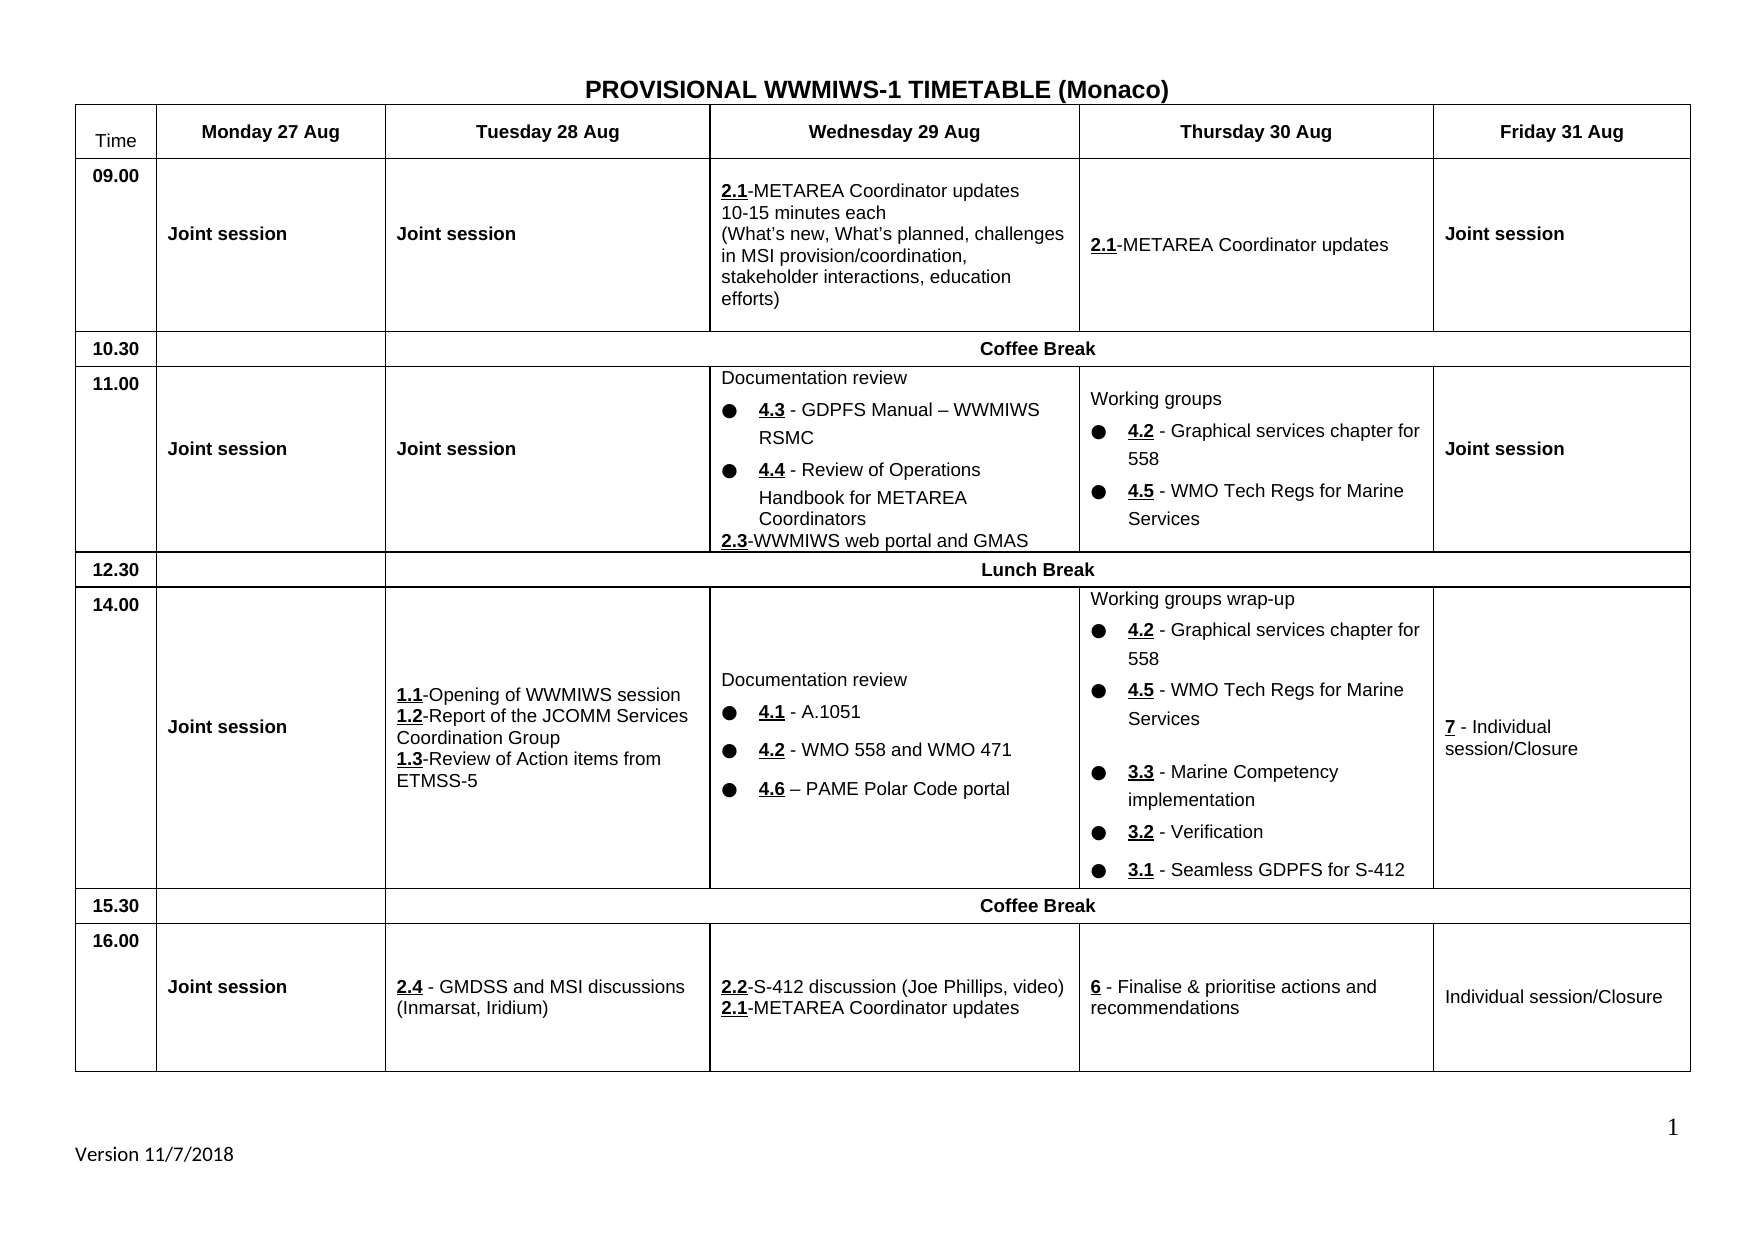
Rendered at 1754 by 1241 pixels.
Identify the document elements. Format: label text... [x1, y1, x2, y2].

table_cell Joint session [1434, 367, 1690, 551]
table_cell [157, 889, 385, 923]
table_header Thursday 30 Aug [1080, 105, 1433, 158]
table_cell Coffee Break [386, 332, 1690, 366]
text PROVISIONAL WWMIWS-1 TIMETABLE (Monaco) [75, 75, 1679, 104]
table_cell Joint session [157, 588, 385, 887]
table_cell 2.1-METAREA Coordinator updates [1080, 159, 1433, 331]
table_cell Documentation review 4.1 - A.1051 4.2 - WMO 558 and WMO 471 4.6 – PAME Polar Code portal [711, 588, 1079, 887]
table_cell 6 - Finalise & prioritise actions and recommendations [1080, 924, 1433, 1071]
table_cell 15.30 [76, 889, 156, 923]
table_cell [157, 332, 385, 366]
table_cell Joint session [157, 924, 385, 1071]
table_header Tuesday 28 Aug [386, 105, 709, 158]
table_header Friday 31 Aug [1434, 105, 1690, 158]
table_cell 2.2-S-412 discussion (Joe Phillips, video) 2.1-METAREA Coordinator updates [711, 924, 1079, 1071]
table_cell Coffee Break [386, 889, 1690, 923]
table_cell Joint session [1434, 159, 1690, 331]
table_cell Lunch Break [386, 553, 1690, 586]
table_cell 16.00 [76, 924, 156, 1071]
table_cell Joint session [157, 367, 385, 551]
table_cell 14.00 [76, 588, 156, 887]
table_cell Documentation review 4.3 - GDPFS Manual – WWMIWS RSMC 4.4 - Review of Operations Handbook for METAREA Coordinators 2.3-WWMIWS web portal and GMAS [711, 367, 1079, 551]
table_cell 09.00 [76, 159, 156, 331]
table_cell Individual session/Closure [1434, 924, 1690, 1071]
table_cell [157, 553, 385, 586]
table_cell 10.30 [76, 332, 156, 366]
table_cell 2.1-METAREA Coordinator updates 10-15 minutes each (What’s new, What’s planned, challenges in MSI provision/coordination, stakeholder interactions, education efforts) [711, 159, 1079, 331]
table_cell Joint session [157, 159, 385, 331]
table_cell 1.1-Opening of WWMIWS session 1.2-Report of the JCOMM Services Coordination Group 1.3-Review of Action items from ETMSS-5 [386, 588, 709, 887]
table_cell 12.30 [76, 553, 156, 586]
table_cell 2.4 - GMDSS and MSI discussions (Inmarsat, Iridium) [386, 924, 709, 1071]
table_cell Joint session [386, 159, 709, 331]
table_cell 7 - Individual session/Closure [1434, 588, 1690, 887]
table_cell Joint session [386, 367, 709, 551]
table_cell 11.00 [76, 367, 156, 551]
table_header Time [76, 105, 156, 158]
table_cell Working groups 4.2 - Graphical services chapter for 558 4.5 - WMO Tech Regs for Marine Services [1080, 367, 1433, 551]
table_header Wednesday 29 Aug [711, 105, 1079, 158]
table_cell Working groups wrap-up 4.2 - Graphical services chapter for 558 4.5 - WMO Tech Regs for Marine Services 3.3 - Marine Competency implementation 3.2 - Verification 3.1 - Seamless GDPFS for S-412 [1080, 588, 1433, 887]
table_header Monday 27 Aug [157, 105, 385, 158]
